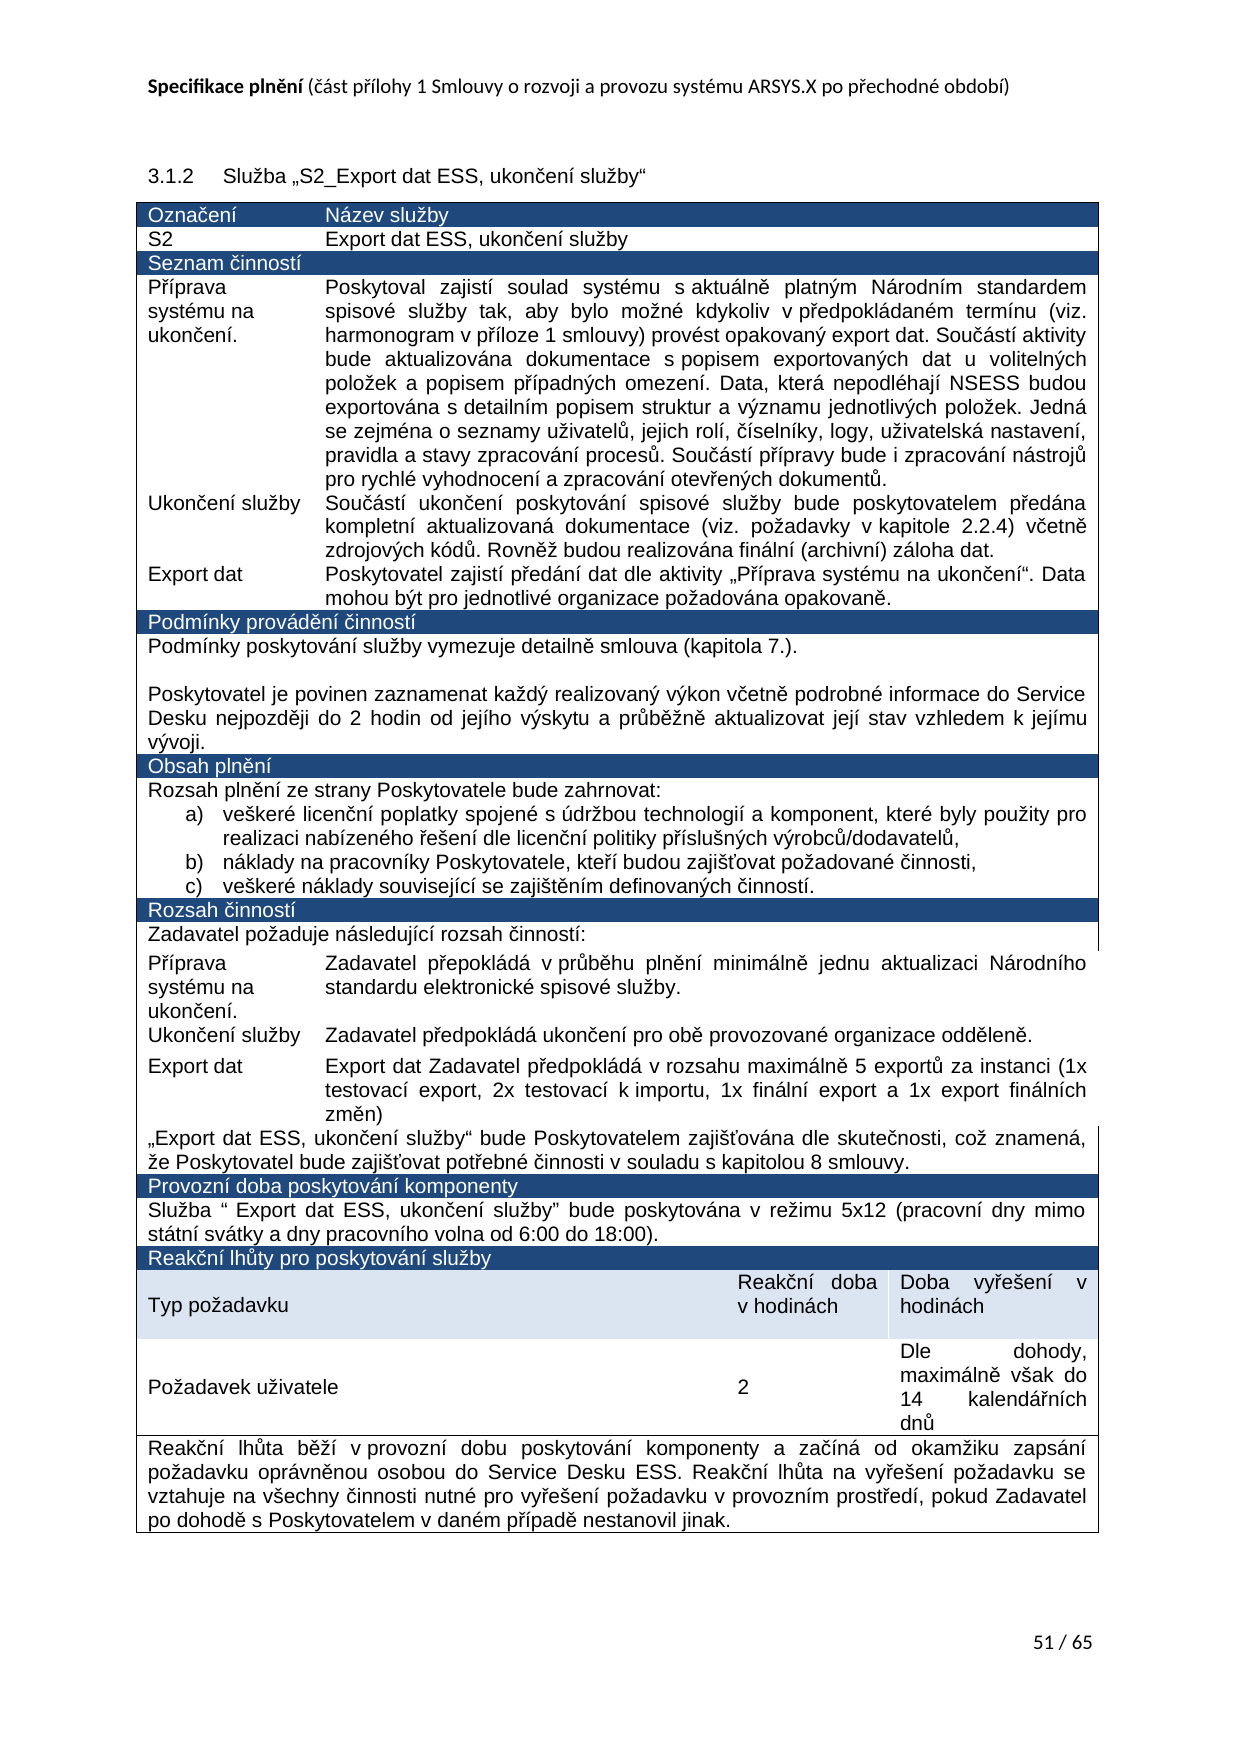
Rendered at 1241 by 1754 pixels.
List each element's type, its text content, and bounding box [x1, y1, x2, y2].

table_cell Zadavatel požaduje následující rozsah činností: [137, 922, 1098, 951]
table_cell 2 [726, 1339, 888, 1435]
table_cell Podmínky poskytování služby vymezuje detailně smlouva (kapitola 7.). Poskytovatel je povinen zaznamenat každý realizovaný výkon včetně podrobné informace do Service Desku nejpozději do 2 hodin od jejího výskytu a průběžně aktualizovat její stav vzhledem k jejímu vývoji. [137, 634, 1098, 754]
table_cell Provozní doba poskytování komponenty [137, 1174, 1098, 1198]
table_cell Dle dohody, maximálně však do 14 kalendářních dnů [889, 1339, 1098, 1435]
table_cell Obsah plnění [137, 754, 1098, 778]
table_cell „Export dat ESS, ukončení služby“ bude Poskytovatelem zajišťována dle skutečnosti, což znamená, že Poskytovatel bude zajišťovat potřebné činnosti v souladu s kapitolou 8 smlouvy. [137, 1126, 1098, 1174]
table_cell Ukončení služby [137, 490, 314, 562]
table_cell S2 [137, 227, 314, 251]
table_cell Podmínky provádění činností [137, 610, 1098, 634]
subtitle Služba „S2_Export dat ESS, ukončení služby“ [148, 160, 1093, 189]
table_cell Typ požadavku [137, 1270, 726, 1339]
table_cell Export dat [137, 1054, 314, 1126]
table_cell Reakční lhůta běží v provozní dobu poskytování komponenty a začíná od okamžiku zapsání požadavku oprávněnou osobou do Service Desku ESS. Reakční lhůta na vyřešení požadavku se vztahuje na všechny činnosti nutné pro vyřešení požadavku v provozním prostředí, pokud Zadavatel po dohodě s Poskytovatelem v daném případě nestanovil jinak. [137, 1436, 1098, 1532]
table_cell Doba vyřešení v hodinách [889, 1270, 1098, 1339]
table_cell Poskytoval zajistí soulad systému s aktuálně platným Národním standardem spisové služby tak, aby bylo možné kdykoliv v předpokládaném termínu (viz. harmonogram v příloze 1 smlouvy) provést opakovaný export dat. Součástí aktivity bude aktualizována dokumentace s popisem exportovaných dat u volitelných položek a popisem případných omezení. Data, která nepodléhají NSESS budou exportována s detailním popisem struktur a významu jednotlivých položek. Jedná se zejména o seznamy uživatelů, jejich rolí, číselníky, logy, uživatelská nastavení, pravidla a stavy zpracování procesů. Součástí přípravy bude i zpracování nástrojů pro rychlé vyhodnocení a zpracování otevřených dokumentů. [314, 275, 1098, 490]
table_cell Reakční doba v hodinách [726, 1270, 888, 1339]
table_cell Příprava systému na ukončení. [137, 275, 314, 490]
table_cell Zadavatel přepokládá v průběhu plnění minimálně jednu aktualizaci Národního standardu elektronické spisové služby. [314, 951, 1098, 1023]
table_cell Ukončení služby [137, 1023, 314, 1054]
table_cell Rozsah činností [137, 898, 1098, 922]
table_cell Seznam činností [137, 251, 1098, 275]
table_cell Poskytovatel zajistí předání dat dle aktivity „Příprava systému na ukončení“. Data mohou být pro jednotlivé organizace požadována opakovaně. [314, 562, 1098, 610]
table_cell Export dat Zadavatel předpokládá v rozsahu maximálně 5 exportů za instanci (1x testovací export, 2x testovací k importu, 1x finální export a 1x export finálních změn) [314, 1054, 1098, 1126]
table_cell Reakční lhůty pro poskytování služby [137, 1246, 1098, 1270]
table_cell Export dat ESS, ukončení služby [314, 227, 1098, 251]
table_header Označení [137, 203, 314, 227]
table_cell Rozsah plnění ze strany Poskytovatele bude zahrnovat: veškeré licenční poplatky spojené s údržbou technologií a komponent, které byly použity pro realizaci nabízeného řešení dle licenční politiky příslušných výrobců/dodavatelů, náklady na pracovníky Poskytovatele, kteří budou zajišťovat požadované činnosti, veškeré náklady související se zajištěním definovaných činností. [137, 778, 1098, 898]
table_cell Služba “ Export dat ESS, ukončení služby” bude poskytována v režimu 5x12 (pracovní dny mimo státní svátky a dny pracovního volna od 6:00 do 18:00). [137, 1198, 1098, 1246]
table_header Název služby [314, 203, 1098, 227]
table_cell Příprava systému na ukončení. [137, 951, 314, 1023]
table_cell Export dat [137, 562, 314, 610]
table_cell Zadavatel předpokládá ukončení pro obě provozované organizace odděleně. [314, 1023, 1098, 1054]
table_cell Požadavek uživatele [137, 1339, 726, 1435]
table_cell Součástí ukončení poskytování spisové služby bude poskytovatelem předána kompletní aktualizovaná dokumentace (viz. požadavky v kapitole 2.2.4) včetně zdrojových kódů. Rovněž budou realizována finální (archivní) záloha dat. [314, 490, 1098, 562]
